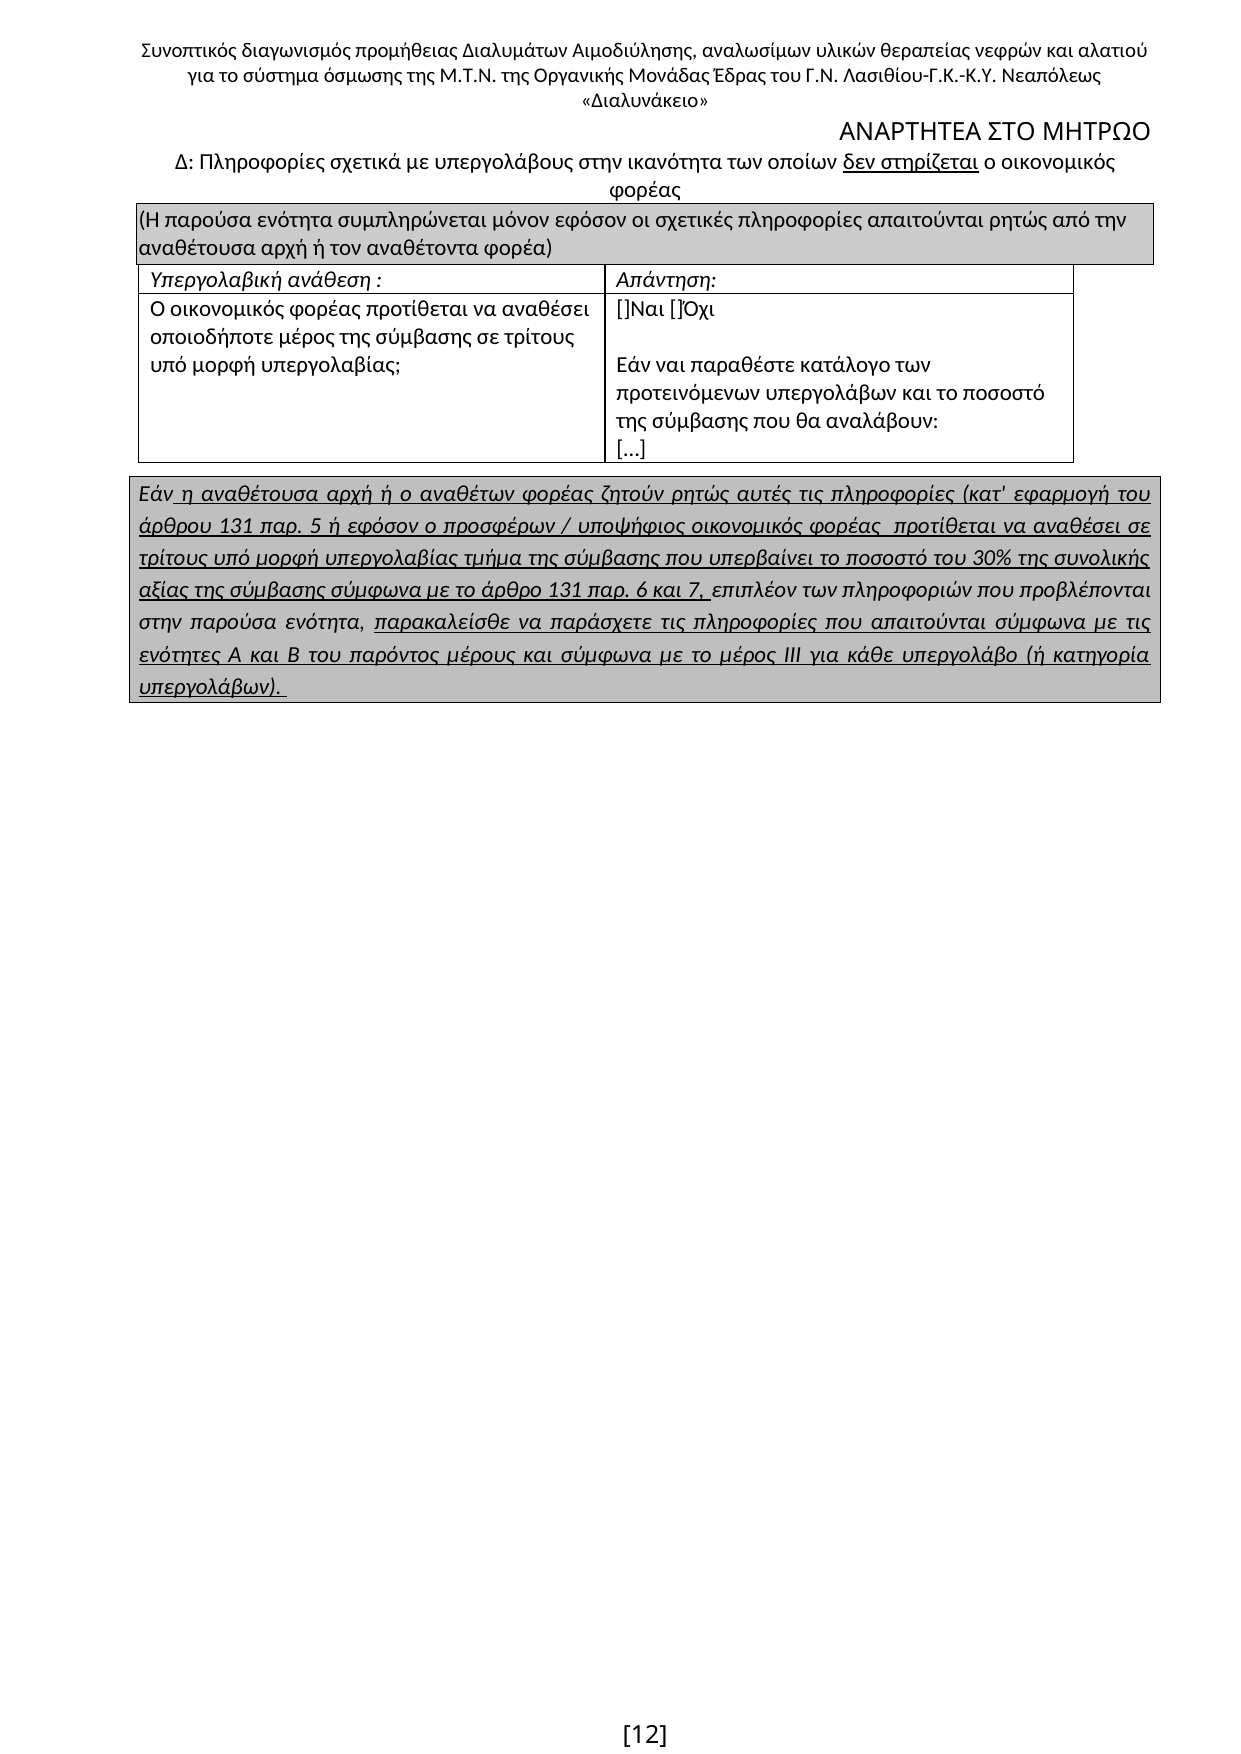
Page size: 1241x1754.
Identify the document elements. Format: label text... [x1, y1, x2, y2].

title Εάν η αναθέτουσα αρχή ή ο αναθέτων φορέας ζητούν ρητώς αυτές τις πληροφορίες (κατ' εφαρμογή του άρθρου 131 παρ. 5 ή εφόσον ο προσφέρων / υποψήφιος οικονομικός φορέας προτίθεται να αναθέσει σε τρίτους υπό μορφή υπεργολαβίας τμήμα της σύμβασης που υπερβαίνει το ποσοστό του 30% της συνολικής αξίας της σύμβασης σύμφωνα με το άρθρο 131 παρ. 6 και 7, επιπλέον των πληροφοριών που προβλέπονται στην παρούσα ενότητα, παρακαλείσθε να παράσχετε τις πληροφορίες που απαιτούνται σύμφωνα με τις ενότητες Α και Β του παρόντος μέρους και σύμφωνα με το μέρος ΙΙΙ για κάθε υπεργολάβο (ή κατηγορία υπεργολάβων). [130, 477, 1160, 702]
text (Η παρούσα ενότητα συμπληρώνεται μόνον εφόσον οι σχετικές πληροφορίες απαιτούνται ρητώς από την αναθέτουσα αρχή ή τον αναθέτοντα φορέα) [137, 204, 1153, 264]
table_header Υπεργολαβική ανάθεση : [139, 265, 604, 293]
table_cell Ο οικονομικός φορέας προτίθεται να αναθέσει οποιοδήποτε μέρος της σύμβασης σε τρίτους υπό μορφή υπεργολαβίας; [139, 294, 604, 462]
table_header Απάντηση: [606, 265, 1073, 293]
text Δ: Πληροφορίες σχετικά με υπεργολάβους στην ικανότητα των οποίων δεν στηρίζεται ο οικονομικός φορέας [138, 147, 1151, 203]
table_cell []Ναι []Όχι Εάν ναι παραθέστε κατάλογο των προτεινόμενων υπεργολάβων και το ποσοστό της σύμβασης που θα αναλάβουν: […] [606, 294, 1073, 462]
